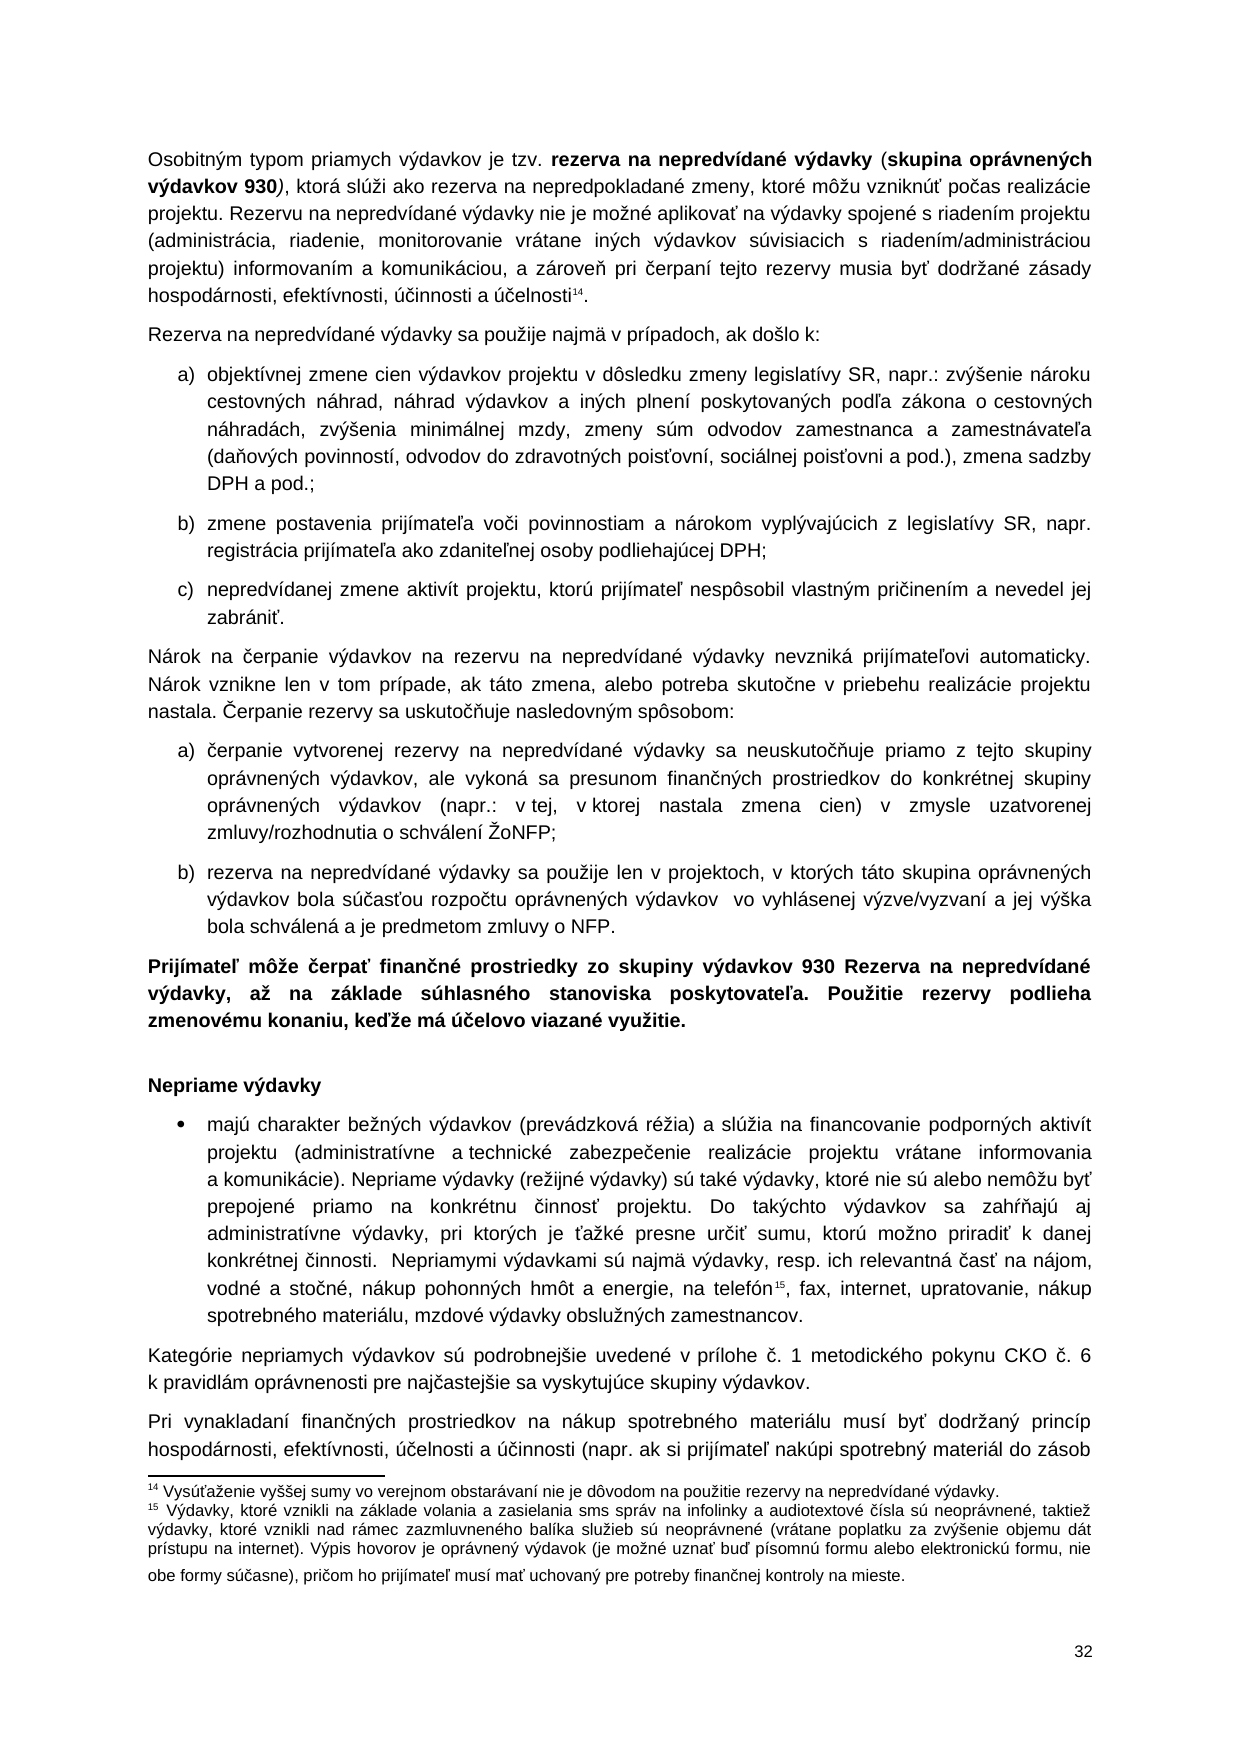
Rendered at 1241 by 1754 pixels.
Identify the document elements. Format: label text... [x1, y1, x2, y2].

text Nárok na čerpanie výdavkov na rezervu na nepredvídané výdavky nevzniká prijímateľovi automaticky. Nárok vznikne len v tom prípade, ak táto zmena, alebo potreba skutočne v priebehu realizácie projektu nastala. Čerpanie rezervy sa uskutočňuje nasledovným spôsobom: [148, 645, 1092, 722]
text Rezerva na nepredvídané výdavky sa použije najmä v prípadoch, ak došlo k: [148, 323, 1092, 346]
list objektívnej zmene cien výdavkov projektu v dôsledku zmeny legislatívy SR, napr.: zvýšenie nároku cestovných náhrad, náhrad výdavkov a iných plnení poskytovaných podľa zákona o cestovných náhradách, zvýšenia minimálnej mzdy, zmeny súm odvodov zamestnanca a zamestnávateľa (daňových povinností, odvodov do zdravotných poisťovní, sociálnej poisťovni a pod.), zmena sadzby DPH a pod.; [177, 363, 1092, 494]
text majú charakter bežných výdavkov (prevádzková réžia) a slúžia na financovanie podporných aktivít projektu (administratívne a technické zabezpečenie realizácie projektu vrátane informovania a komunikácie). Nepriame výdavky (režijné výdavky) sú také výdavky, ktoré nie sú alebo nemôžu byť prepojené priamo na konkrétnu činnosť projektu. Do takýchto výdavkov sa zahŕňajú aj administratívne výdavky, pri ktorých je ťažké presne určiť sumu, ktorú možno priradiť k danej konkrétnej činnosti. Nepriamymi výdavkami sú najmä výdavky, resp. ich relevantná časť na nájom, vodné a stočné, nákup pohonných hmôt a energie, na telefón, fax, internet, upratovanie, nákup spotrebného materiálu, mzdové výdavky obslužných zamestnancov. [177, 1113, 1092, 1326]
list nepredvídanej zmene aktivít projektu, ktorú prijímateľ nespôsobil vlastným pričinením a nevedel jej zabrániť. [177, 578, 1092, 628]
text Kategórie nepriamych výdavkov sú podrobnejšie uvedené v prílohe č. 1 metodického pokynu CKO č. 6 k pravidlám oprávnenosti pre najčastejšie sa vyskytujúce skupiny výdavkov. [148, 1343, 1092, 1393]
text Prijímateľ môže čerpať finančné prostriedky zo skupiny výdavkov 930 Rezerva na nepredvídané výdavky, až na základe súhlasného stanoviska poskytovateľa. Použitie rezervy podlieha zmenovému konaniu, keďže má účelovo viazané využitie. [148, 954, 1092, 1032]
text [148, 1410, 1092, 1460]
list rezerva na nepredvídané výdavky sa použije len v projektoch, v ktorých táto skupina oprávnených výdavkov bola súčasťou rozpočtu oprávnených výdavkov vo vyhlásenej výzve/vyzvaní a jej výška bola schválená a je predmetom zmluvy o NFP. [177, 861, 1092, 938]
text Nepriame výdavky [148, 1074, 1092, 1096]
list čerpanie vytvorenej rezervy na nepredvídané výdavky sa neuskutočňuje priamo z tejto skupiny oprávnených výdavkov, ale vykoná sa presunom finančných prostriedkov do konkrétnej skupiny oprávnených výdavkov (napr.: v tej, v ktorej nastala zmena cien) v zmysle uzatvorenej zmluvy/rozhodnutia o schválení ŽoNFP; [177, 739, 1092, 843]
text Osobitným typom priamych výdavkov je tzv. rezerva na nepredvídané výdavky (skupina oprávnených výdavkov 930), ktorá slúži ako rezerva na nepredpokladané zmeny, ktoré môžu vzniknúť počas realizácie projektu. Rezervu na nepredvídané výdavky nie je možné aplikovať na výdavky spojené s riadením projektu (administrácia, riadenie, monitorovanie vrátane iných výdavkov súvisiacich s riadením/administráciou projektu) informovaním a komunikáciou, a zároveň pri čerpaní tejto rezervy musia byť dodržané zásady hospodárnosti, efektívnosti, účinnosti a účelnosti. [148, 148, 1092, 306]
list zmene postavenia prijímateľa voči povinnostiam a nárokom vyplývajúcich z legislatívy SR, napr. registrácia prijímateľa ako zdaniteľnej osoby podliehajúcej DPH; [177, 511, 1092, 561]
